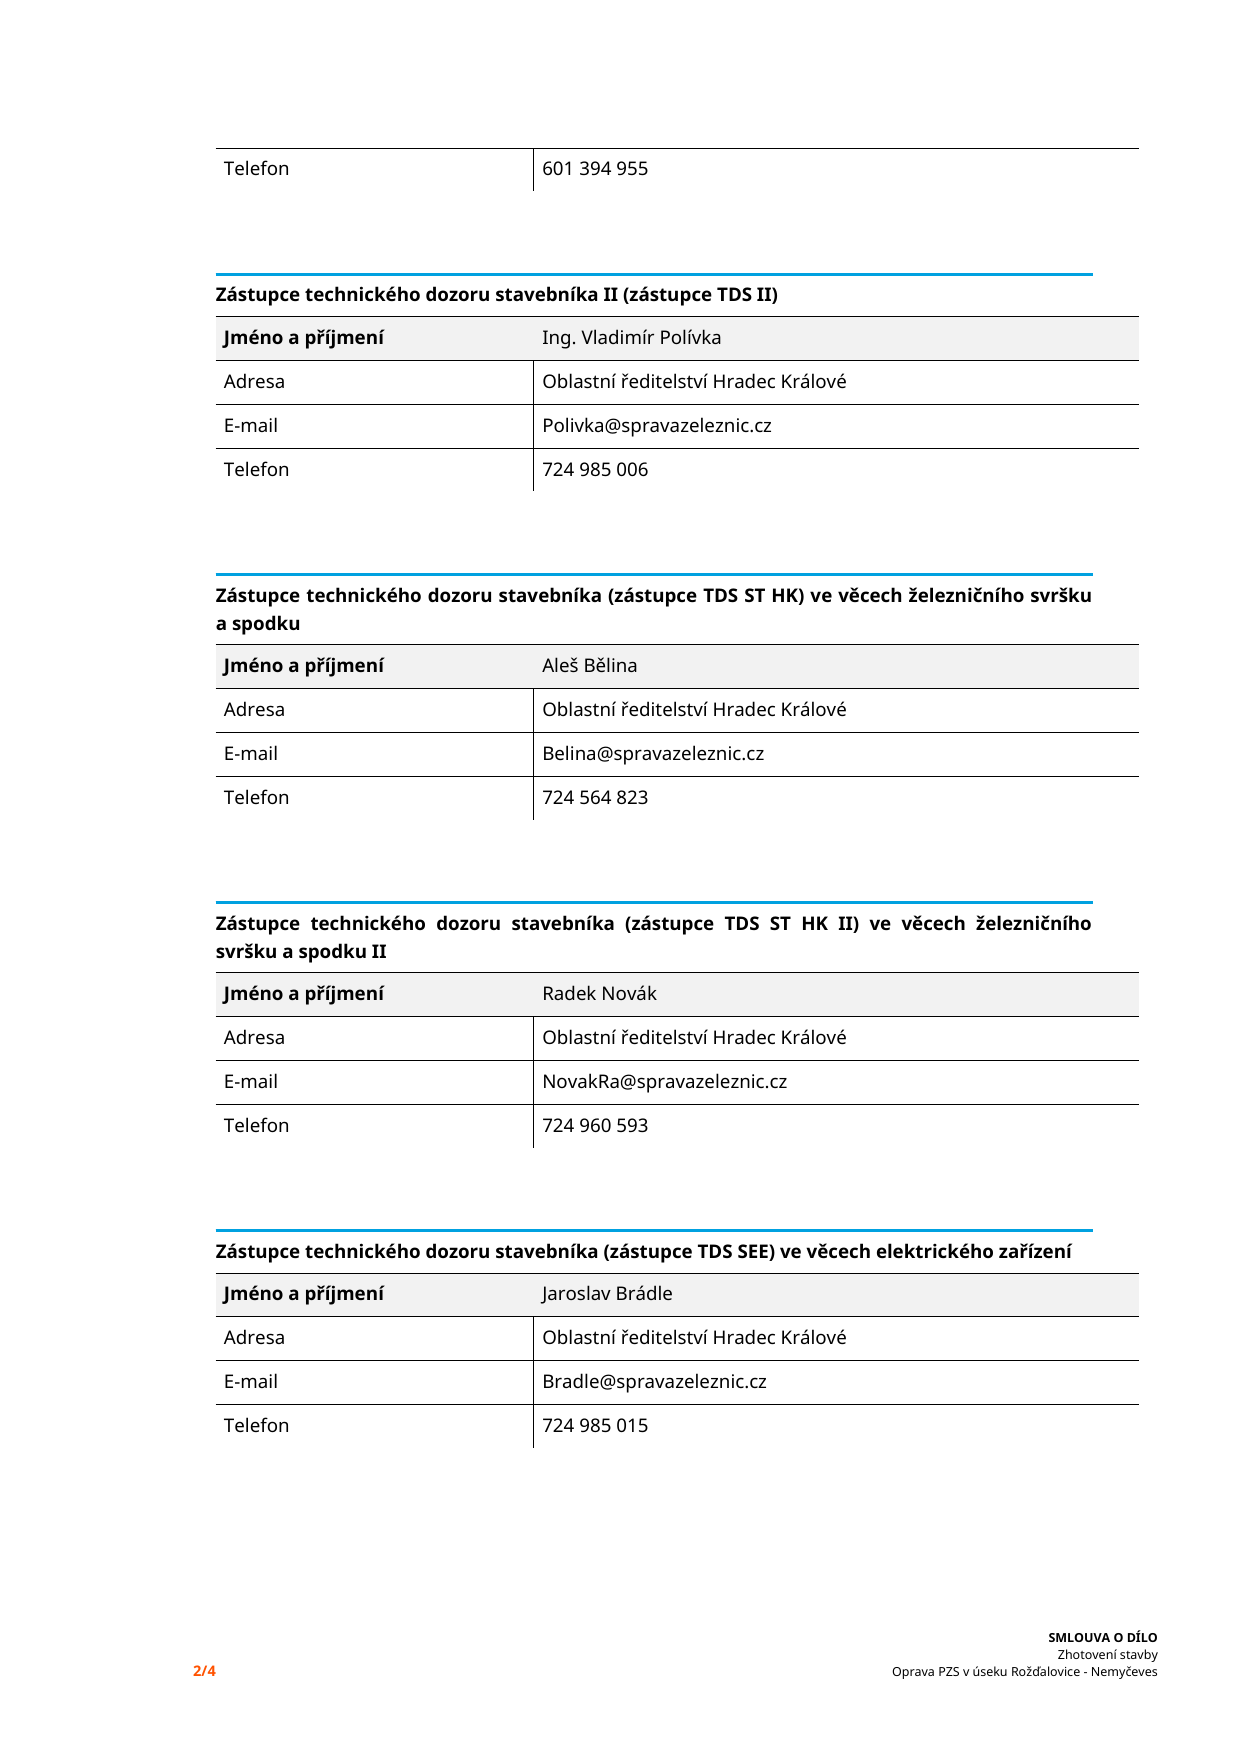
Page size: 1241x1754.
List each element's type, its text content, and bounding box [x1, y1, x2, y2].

table_header Jaroslav Brádle [534, 1274, 1139, 1316]
table_header Jméno a příjmení [216, 1274, 534, 1316]
text Zástupce technického dozoru stavebníka (zástupce TDS SEE) ve věcech elektrického zařízení [216, 1232, 1093, 1264]
table_cell E-mail [216, 405, 533, 448]
table_cell 601 394 955 [534, 149, 1139, 191]
table_cell Telefon [216, 777, 533, 819]
table_cell Telefon [216, 1405, 533, 1448]
text Zástupce technického dozoru stavebníka (zástupce TDS ST HK) ve věcech železničního svršku a spodku [216, 576, 1093, 635]
table_cell Belina@spravazeleznic.cz [534, 733, 1139, 776]
table_header Jméno a příjmení [216, 645, 534, 688]
table_cell NovakRa@spravazeleznic.cz [534, 1061, 1139, 1104]
table_cell Adresa [216, 689, 533, 732]
table_cell Telefon [216, 449, 533, 491]
table_cell E-mail [216, 1361, 533, 1404]
table_header Jméno a příjmení [216, 973, 534, 1016]
table_header Radek Novák [534, 973, 1139, 1016]
table_cell Bradle@spravazeleznic.cz [534, 1361, 1139, 1404]
table_cell Telefon [216, 149, 533, 191]
table_header Aleš Bělina [534, 645, 1139, 688]
text Zástupce technického dozoru stavebníka (zástupce TDS ST HK II) ve věcech železničního svršku a spodku II [216, 904, 1093, 963]
table_cell Oblastní ředitelství Hradec Králové [534, 361, 1139, 404]
table_cell E-mail [216, 1061, 533, 1104]
table_cell Adresa [216, 1317, 533, 1360]
table_cell Oblastní ředitelství Hradec Králové [534, 689, 1139, 732]
table_cell Polivka@spravazeleznic.cz [534, 405, 1139, 448]
table_cell E-mail [216, 733, 533, 776]
table_cell 724 564 823 [534, 777, 1139, 819]
table_cell Telefon [216, 1105, 533, 1148]
table_cell 724 985 006 [534, 449, 1139, 491]
table_cell 724 960 593 [534, 1105, 1139, 1148]
table_header Jméno a příjmení [216, 317, 534, 360]
text Zástupce technického dozoru stavebníka II (zástupce TDS II) [216, 276, 1093, 307]
table_cell Oblastní ředitelství Hradec Králové [534, 1317, 1139, 1360]
table_cell Adresa [216, 361, 533, 404]
table_header Ing. Vladimír Polívka [534, 317, 1139, 360]
table_cell Adresa [216, 1017, 533, 1060]
table_cell 724 985 015 [534, 1405, 1139, 1448]
table_cell Oblastní ředitelství Hradec Králové [534, 1017, 1139, 1060]
